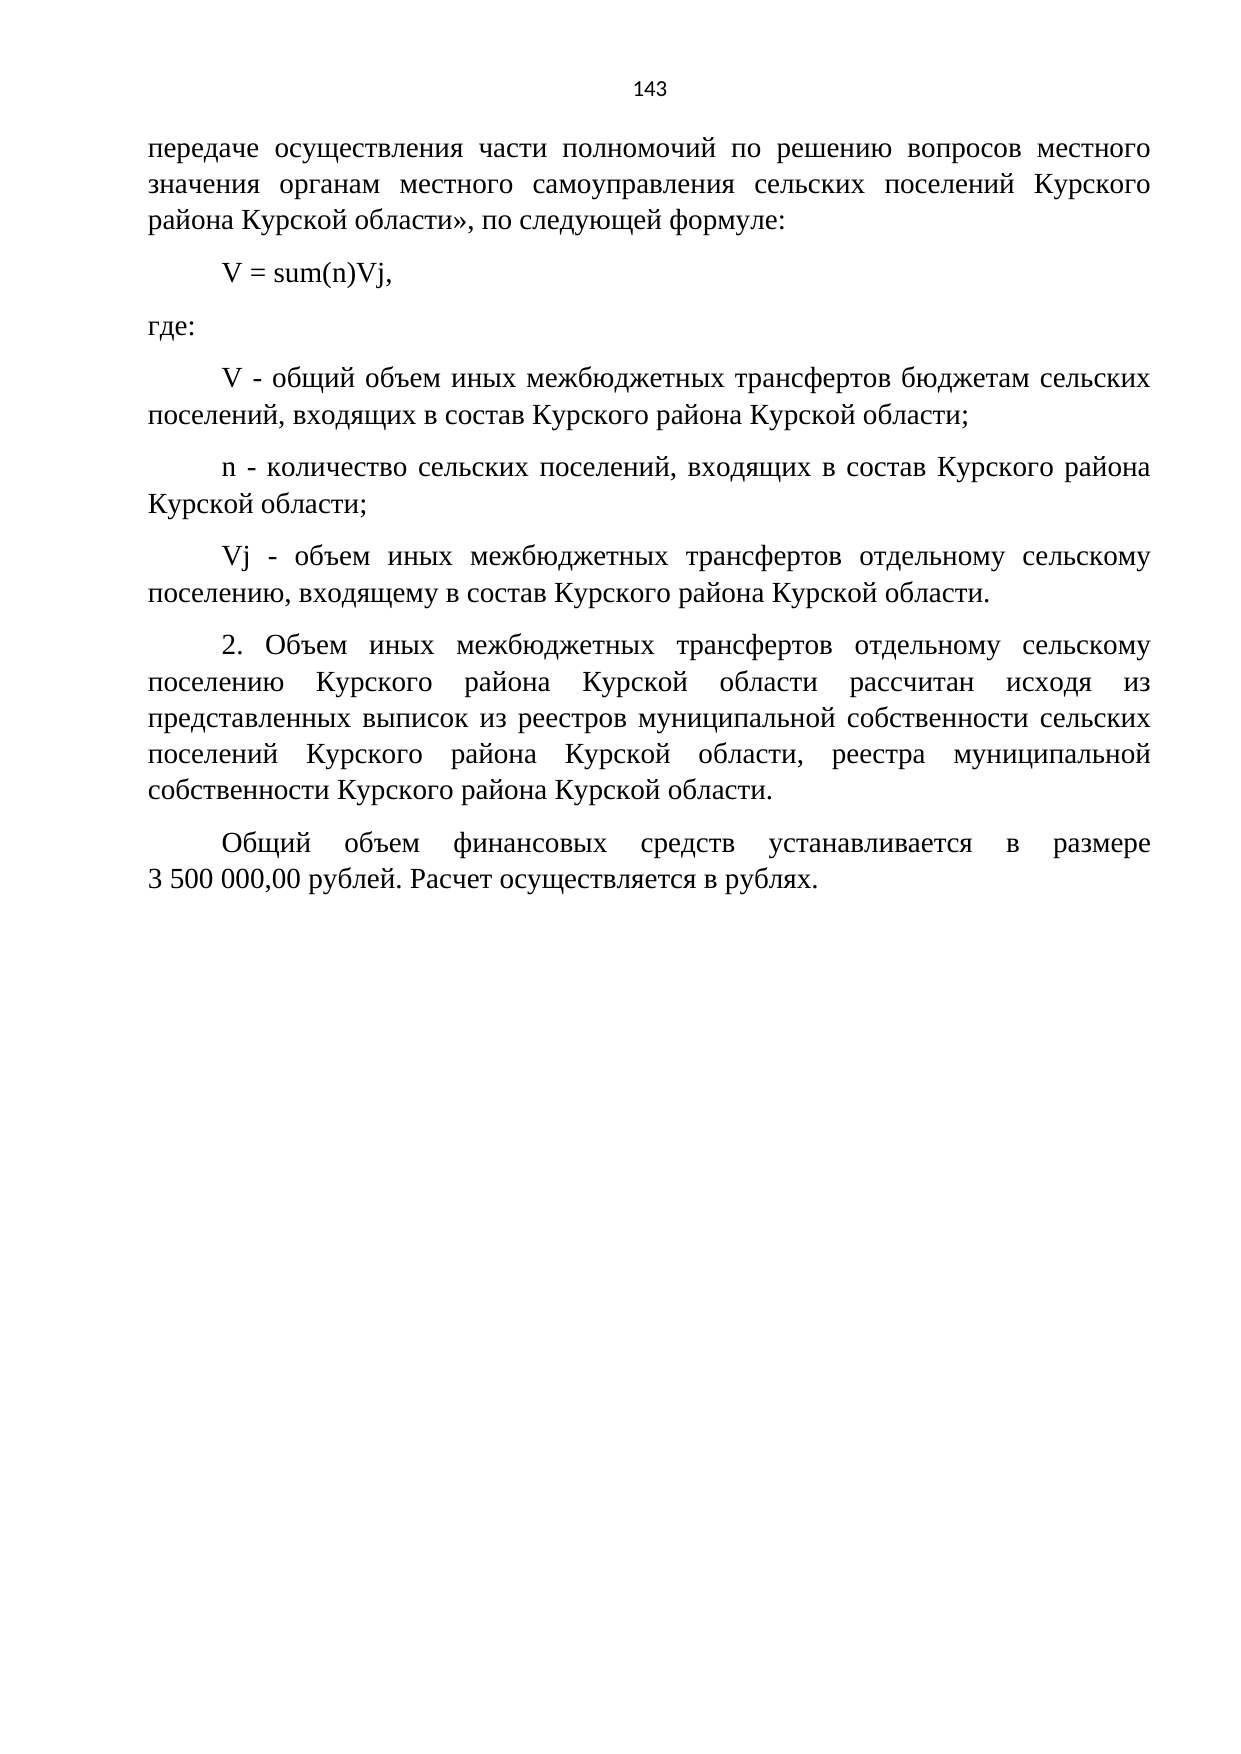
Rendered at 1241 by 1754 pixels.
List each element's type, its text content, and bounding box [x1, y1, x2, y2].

text V - общий объем иных межбюджетных трансфертов бюджетам сельских поселений, входящих в состав Курского района Курской области; [148, 361, 1152, 430]
text где: [148, 308, 1152, 341]
text Общий объем финансовых средств устанавливается в размере 3 500 000,00 рублей. Расчет осуществляется в рублях. [148, 825, 1152, 894]
text V = sum(n)Vj, [148, 255, 1152, 288]
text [148, 130, 1152, 236]
text Vj - объем иных межбюджетных трансфертов отдельному сельскому поселению, входящему в состав Курского района Курской области. [148, 538, 1152, 608]
text 2. Объем иных межбюджетных трансфертов отдельному сельскому поселению Курского района Курской области рассчитан исходя из представленных выписок из реестров муниципальной собственности сельских поселений Курского района Курской области, реестра муниципальной собственности Курского района Курской области. [148, 627, 1152, 806]
text n - количество сельских поселений, входящих в состав Курского района Курской области; [148, 449, 1152, 519]
